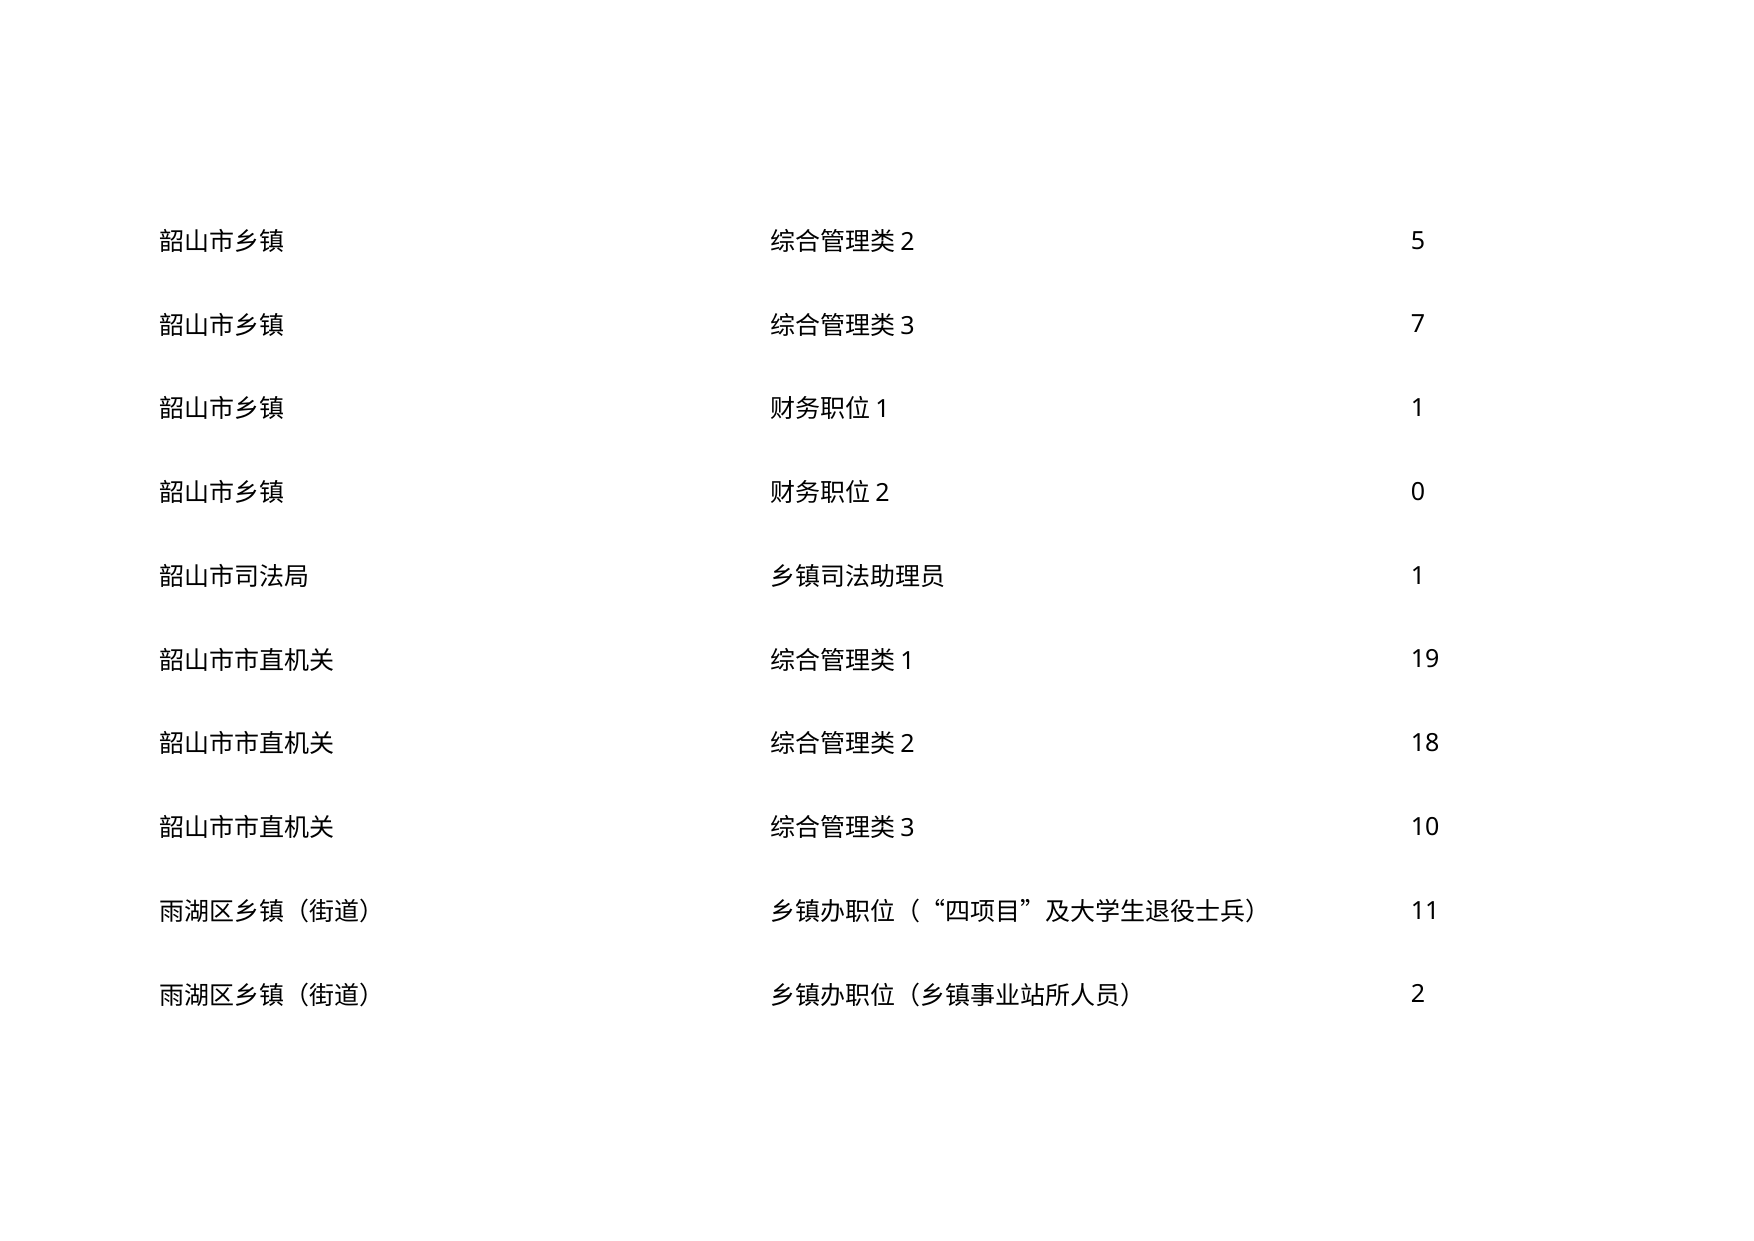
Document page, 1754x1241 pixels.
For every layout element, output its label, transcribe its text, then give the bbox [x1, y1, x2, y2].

table_cell 韶山市乡镇 [150, 365, 761, 449]
table_cell 综合管理类2 [761, 700, 1401, 784]
table_cell 0 [1401, 449, 1577, 533]
table_cell 财务职位1 [761, 365, 1401, 449]
table_cell 韶山市乡镇 [150, 449, 761, 533]
table_cell 韶山市市直机关 [150, 616, 761, 700]
table_cell 5 [1401, 198, 1577, 281]
table_cell 综合管理类3 [761, 784, 1401, 868]
table_cell 韶山市市直机关 [150, 784, 761, 868]
table_cell 2 [1401, 951, 1577, 1035]
table_cell 韶山市市直机关 [150, 700, 761, 784]
table_cell 19 [1401, 616, 1577, 700]
table_cell 财务职位2 [761, 449, 1401, 533]
table_cell 雨湖区乡镇（街道） [150, 951, 761, 1035]
table_cell 1 [1401, 533, 1577, 616]
table_cell 韶山市司法局 [150, 533, 761, 616]
table_cell 综合管理类3 [761, 281, 1401, 365]
table_cell 韶山市乡镇 [150, 281, 761, 365]
table_cell 11 [1401, 868, 1577, 951]
table_cell 10 [1401, 784, 1577, 868]
table_cell 综合管理类1 [761, 616, 1401, 700]
table_cell 18 [1401, 700, 1577, 784]
table_cell 乡镇办职位（乡镇事业站所人员） [761, 951, 1401, 1035]
table_cell 雨湖区乡镇（街道） [150, 868, 761, 951]
table_cell 韶山市乡镇 [150, 198, 761, 281]
table_cell 1 [1401, 365, 1577, 449]
table_cell 乡镇办职位（“四项目”及大学生退役士兵） [761, 868, 1401, 951]
table_cell 综合管理类2 [761, 198, 1401, 281]
table_cell 7 [1401, 281, 1577, 365]
table_cell 乡镇司法助理员 [761, 533, 1401, 616]
